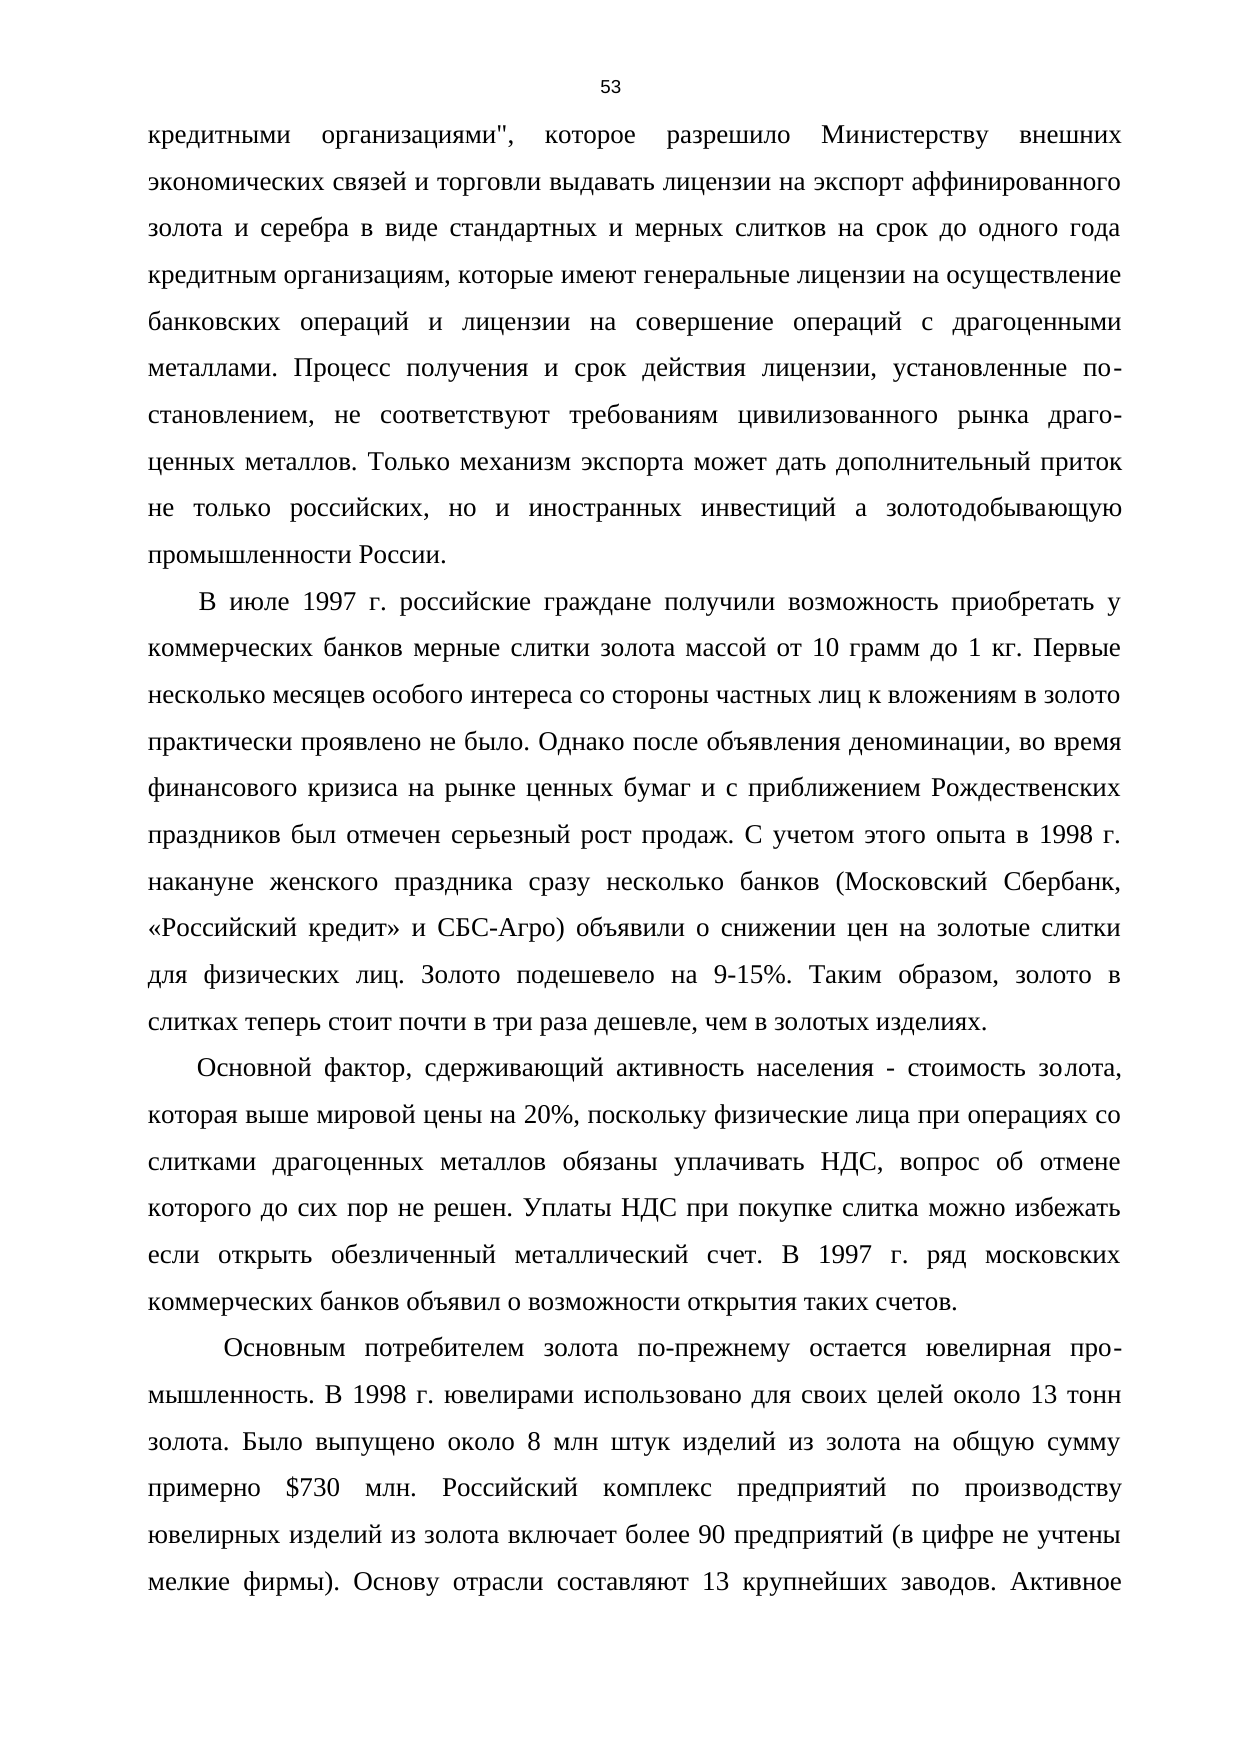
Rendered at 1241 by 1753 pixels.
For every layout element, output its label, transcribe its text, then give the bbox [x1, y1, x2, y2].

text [148, 1331, 1122, 1596]
text Основной фактор, сдерживающий активность населения - стоимость золота, которая выше мировой цены на 20%, поскольку физические лица при операциях со слитками драгоценных металлов обязаны уплачивать НДС, вопрос об отмене которого до сих пор не решен. Уплаты НДС при покупке слитка можно избежать если открыть обезличенный металлический счет. В 1997 г. ряд московских коммерческих банков объявил о возможности открытия таких счетов. [148, 1051, 1122, 1316]
text В июле 1997 г. российские граждане получили возможность приобретать у коммерческих банков мерные слитки золота массой от 10 грамм до 1 кг. Первые несколько месяцев особого интереса со стороны частных лиц к вложениям в золото практически проявлено не было. Однако после объявления деноминации, во время финансового кризиса на рынке ценных бумаг и с приближением Рождественских праздников был отмечен серьезный рост продаж. С учетом этого опыта в 1998 г. накануне женского праздника сразу несколько банков (Московский Сбербанк, «Российский кредит» и СБС-Агро) объявили о снижении цен на золотые слитки для физических лиц. Золото подешевело на 9-15%. Таким образом, золото в слитках теперь стоит почти в три раза дешевле, чем в золотых изделиях. [148, 585, 1122, 1036]
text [148, 118, 1122, 569]
